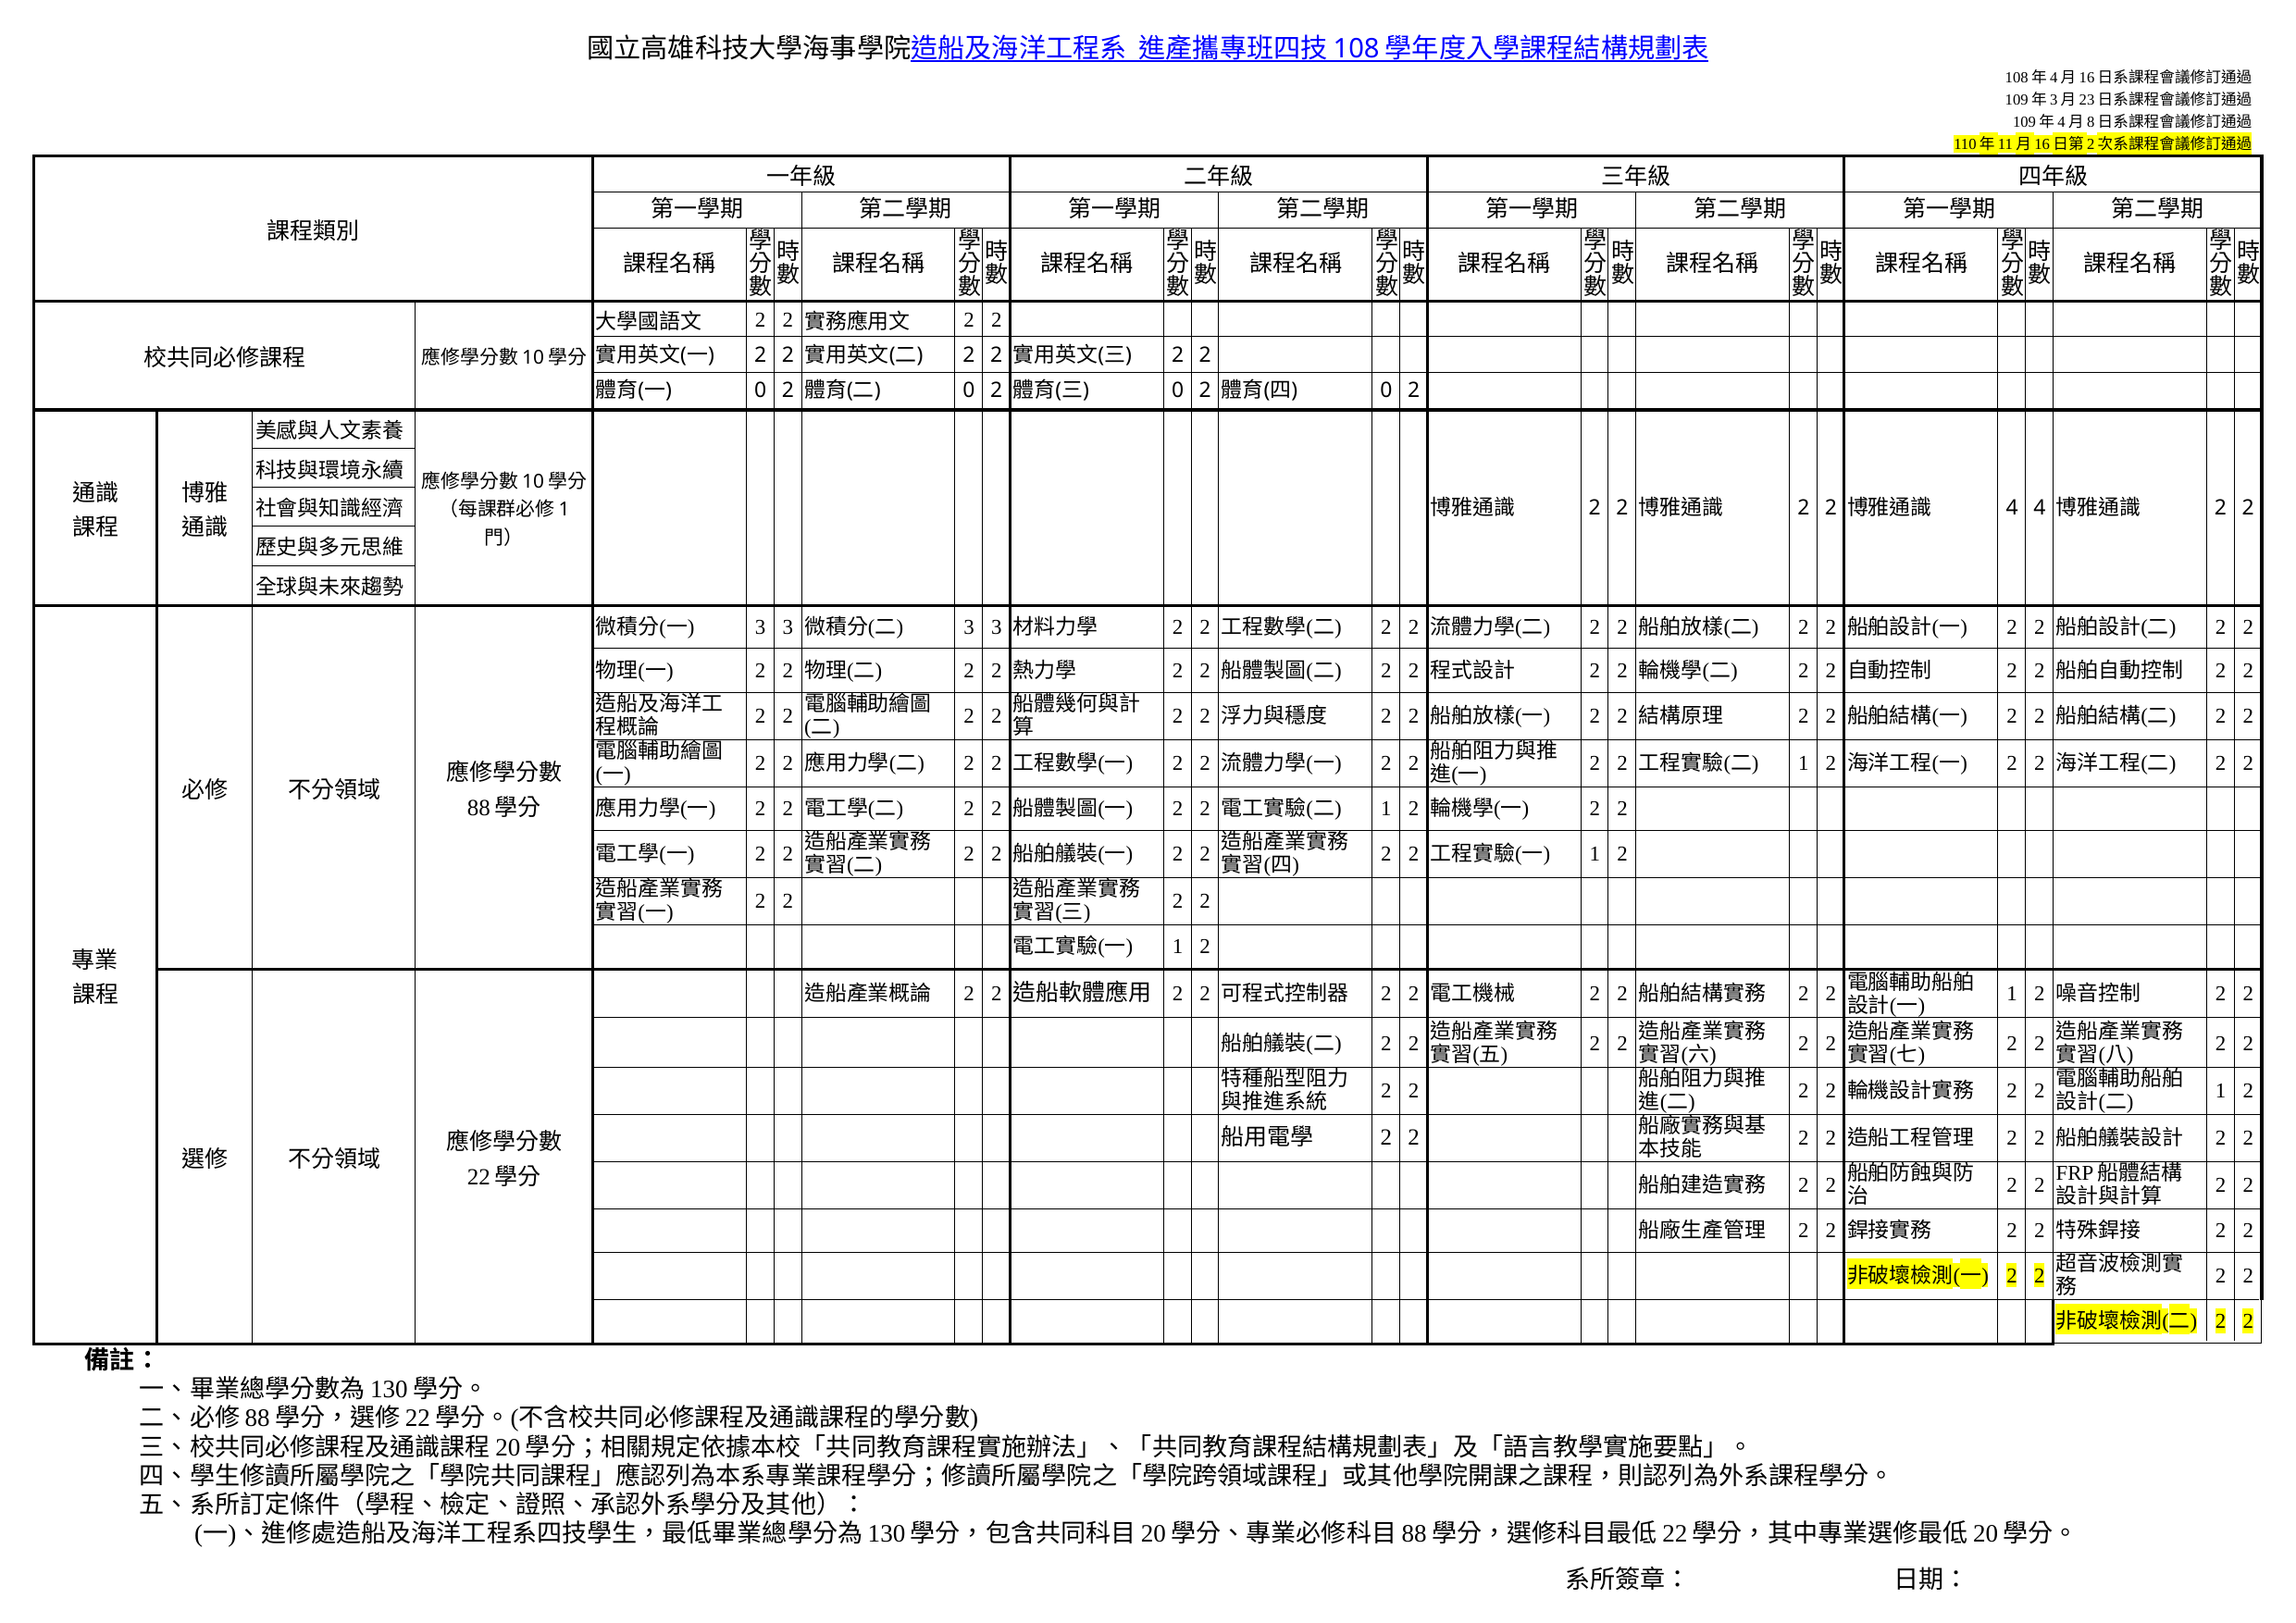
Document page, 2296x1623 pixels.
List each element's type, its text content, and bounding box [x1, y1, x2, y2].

table_cell [1582, 878, 1607, 924]
table_cell 2 [1400, 1018, 1426, 1066]
table_cell [594, 1300, 746, 1343]
table_cell 應修學分數 88學分 [416, 607, 591, 968]
table_cell 輪機學(一) [1429, 787, 1581, 830]
table_cell 2 [2026, 1209, 2053, 1252]
table_cell [1372, 412, 1399, 604]
table_cell [1429, 878, 1581, 924]
table_cell [1429, 1115, 1581, 1160]
table_cell 博雅通識 [1636, 412, 1789, 604]
table_cell [1429, 1068, 1581, 1113]
table_cell 2 [747, 787, 774, 830]
table_cell 2 [1164, 337, 1191, 372]
table_cell [1164, 303, 1191, 336]
table_cell 微積分(二) [802, 607, 954, 648]
table_cell [1790, 1300, 1817, 1343]
table_cell [802, 1253, 954, 1299]
table_cell [1372, 925, 1399, 968]
table_cell 2 [1582, 971, 1607, 1017]
text 109年3月23日系課程會議修訂通過 [43, 87, 2252, 109]
table_cell [1164, 1162, 1191, 1208]
table_cell 2 [1790, 1209, 1817, 1252]
table_cell [2235, 831, 2260, 877]
table_cell [2054, 787, 2206, 830]
table_cell [594, 1115, 746, 1160]
table_cell [1582, 1068, 1607, 1113]
table_cell 博雅通識 [2054, 412, 2206, 604]
table_cell 2 [1372, 971, 1399, 1017]
table_cell 0 [955, 373, 982, 408]
table_cell [1608, 1115, 1635, 1160]
table_cell [1636, 925, 1789, 968]
table_cell 選修 [158, 971, 252, 1343]
table_cell [1818, 925, 1843, 968]
table_cell 2 [1164, 831, 1191, 877]
table_cell 浮力與穩度 [1219, 693, 1371, 738]
table_cell [1192, 1253, 1218, 1299]
table_cell 2 [1400, 740, 1426, 786]
table_cell [1790, 831, 1817, 877]
table_cell 造船產業概論 [802, 971, 954, 1017]
table_cell 2 [775, 693, 801, 738]
table_cell 2 [1818, 740, 1843, 786]
table_cell 2 [1192, 878, 1218, 924]
table_cell [594, 1068, 746, 1113]
table_cell [1011, 1068, 1163, 1113]
table_cell [594, 1018, 746, 1066]
table_cell 2 [955, 740, 982, 786]
table_cell [1429, 1253, 1581, 1299]
table_cell 學分數 [1790, 229, 1817, 300]
table_cell 特種船型阻力與推進系統 [1219, 1068, 1371, 1113]
table_cell 船廠生產管理 [1636, 1209, 1789, 1252]
table_cell 噪音控制 [2054, 971, 2206, 1017]
table_cell [1011, 1253, 1163, 1299]
table_cell 2 [2235, 971, 2260, 1017]
table_cell [1400, 1162, 1426, 1208]
table_cell [802, 1162, 954, 1208]
table_cell 時數 [2235, 229, 2260, 300]
table_cell 2 [1818, 412, 1843, 604]
table_cell 2 [955, 787, 982, 830]
table_cell 2 [1582, 412, 1607, 604]
table_cell 電腦輔助船舶設計(二) [2054, 1068, 2206, 1113]
table_cell [1011, 1209, 1163, 1252]
table_cell 學分數 [1998, 229, 2025, 300]
table_cell FRP船體結構 設計與計算 [2054, 1162, 2206, 1208]
table_cell [1582, 303, 1607, 336]
table_cell 2 [1164, 878, 1191, 924]
table_cell [2054, 337, 2206, 372]
table_cell 2 [1790, 607, 1817, 648]
table_cell 2 [1608, 693, 1635, 738]
table_cell 電腦輔助繪圖(二) [802, 693, 954, 738]
table_cell [1998, 373, 2025, 408]
table_cell [1164, 412, 1191, 604]
table_cell 應用力學(二) [802, 740, 954, 786]
table_cell [747, 1209, 774, 1252]
table_cell 實用英文(三) [1011, 337, 1163, 372]
table_cell 時數 [1400, 229, 1426, 300]
table_cell [955, 1253, 982, 1299]
table_cell 2 [747, 693, 774, 738]
table_cell [2054, 878, 2206, 924]
table_cell 第二學期 [802, 192, 1009, 228]
table_cell 2 [1400, 971, 1426, 1017]
table_cell 2 [1372, 649, 1399, 691]
table_cell [1192, 303, 1218, 336]
text 109年4月8日系課程會議修訂通過 [43, 109, 2252, 131]
table_cell [1636, 831, 1789, 877]
table_cell 電工實驗(一) [1011, 925, 1163, 968]
table_cell 2 [1192, 337, 1218, 372]
table_cell [1192, 1300, 1218, 1343]
table_cell [1818, 373, 1843, 408]
table_cell 2 [1818, 1162, 1843, 1208]
table_cell 特殊銲接 [2054, 1209, 2206, 1252]
table_cell 材料力學 [1011, 607, 1163, 648]
table_cell 學分數 [2207, 229, 2234, 300]
text 國立高雄科技大學海事學院造船及海洋工程系 進產攜專班四技108學年度入學課程結構規劃表 [43, 30, 2252, 65]
table_cell 0 [1372, 373, 1399, 408]
table_cell 2 [2207, 1209, 2234, 1252]
table_cell [1011, 1018, 1163, 1066]
table_cell [1582, 1162, 1607, 1208]
table_cell [1429, 1162, 1581, 1208]
table_cell 輪機設計實務 [1845, 1068, 1997, 1113]
table_cell [1582, 373, 1607, 408]
table_cell [775, 925, 801, 968]
table_cell 通識 課程 [35, 412, 155, 604]
table_cell [1582, 1253, 1607, 1299]
table_cell 2 [1372, 831, 1399, 877]
table_cell [2054, 303, 2206, 336]
table_cell [1790, 1253, 1817, 1299]
table_cell [1429, 373, 1581, 408]
table_cell 2 [955, 337, 982, 372]
table_cell 時數 [775, 229, 801, 300]
table_cell [1582, 1209, 1607, 1252]
table_cell 2 [1790, 1115, 1817, 1160]
table_cell 2 [955, 971, 982, 1017]
table_cell 2 [2207, 607, 2234, 648]
table_cell [594, 971, 746, 1017]
table_cell 2 [775, 878, 801, 924]
table_cell 第一學期 [1011, 192, 1218, 228]
table_cell 實用英文(二) [802, 337, 954, 372]
table_cell 課程名稱 [1429, 229, 1581, 300]
table_cell [1818, 303, 1843, 336]
table_cell 學分數 [747, 229, 774, 300]
table_cell 應用力學(一) [594, 787, 746, 830]
table_cell 體育(二) [802, 373, 954, 408]
table_cell 船用電學 [1219, 1115, 1371, 1160]
table_cell [747, 1162, 774, 1208]
table_cell 1 [1790, 740, 1817, 786]
table_cell 2 [1790, 1018, 1817, 1066]
table_cell 2 [1192, 740, 1218, 786]
table_cell [594, 1162, 746, 1208]
table_cell 2 [1582, 1018, 1607, 1066]
table_cell 船舶艤裝(一) [1011, 831, 1163, 877]
table_cell [1429, 337, 1581, 372]
table_cell 2 [955, 303, 982, 336]
table_cell [1219, 1209, 1371, 1252]
table_cell 時數 [1192, 229, 1218, 300]
table_cell 2 [983, 693, 1009, 738]
table_cell 社會與知識經濟 [253, 488, 415, 526]
table_cell 電腦輔助繪圖(一) [594, 740, 746, 786]
table_cell 2 [1790, 693, 1817, 738]
text 108年4月16日系課程會議修訂通過 [43, 65, 2252, 87]
table_cell [1011, 1115, 1163, 1160]
table_cell 船體製圖(一) [1011, 787, 1163, 830]
table_cell 船舶結構(二) [2054, 693, 2206, 738]
table_cell [775, 1162, 801, 1208]
table_cell 2 [1998, 607, 2025, 648]
table_cell 2 [2207, 1253, 2234, 1299]
table_cell [1429, 1209, 1581, 1252]
table_cell [1790, 373, 1817, 408]
table_cell 3 [983, 607, 1009, 648]
table_cell [1636, 787, 1789, 830]
table_cell 微積分(一) [594, 607, 746, 648]
table_cell 2 [983, 303, 1009, 336]
table_cell 2 [1818, 649, 1843, 691]
table_cell 2 [747, 303, 774, 336]
table_header 課程類別 [35, 157, 591, 300]
table_cell 學分數 [955, 229, 982, 300]
table_cell [1636, 1300, 1789, 1343]
table_cell 船體幾何與計算 [1011, 693, 1163, 738]
table_cell 造船產業實務實習(三) [1011, 878, 1163, 924]
table_cell [802, 1115, 954, 1160]
table_cell [1582, 1115, 1607, 1160]
table_cell 2 [1608, 412, 1635, 604]
table_header 四年級 [1845, 157, 2260, 192]
table_cell [594, 1209, 746, 1252]
table_cell 學分數 [1372, 229, 1399, 300]
table_cell [1372, 337, 1399, 372]
table_cell [1790, 337, 1817, 372]
table_cell 課程名稱 [1636, 229, 1789, 300]
table_cell 造船產業實務實習(四) [1219, 831, 1371, 877]
table_cell 2 [2235, 740, 2260, 786]
table_cell 海洋工程(一) [1845, 740, 1997, 786]
table_cell [1164, 1209, 1191, 1252]
table_cell 非破壞檢測(二) [2054, 1300, 2206, 1343]
table_cell 課程名稱 [594, 229, 746, 300]
table_cell [2026, 878, 2053, 924]
table_cell [2054, 373, 2206, 408]
table_cell 2 [983, 787, 1009, 830]
table_cell 2 [1998, 740, 2025, 786]
text 備註： [85, 1345, 2252, 1375]
table_cell [747, 1115, 774, 1160]
table_cell [1400, 925, 1426, 968]
table_cell 2 [955, 831, 982, 877]
table_cell [1998, 303, 2025, 336]
table_cell [747, 925, 774, 968]
table_cell [2026, 925, 2053, 968]
table_cell [2235, 373, 2260, 408]
table_cell 體育(一) [594, 373, 746, 408]
table_cell [1636, 303, 1789, 336]
table_cell [1219, 878, 1371, 924]
table_cell 2 [2235, 693, 2260, 738]
table_cell [1429, 303, 1581, 336]
table_cell 2 [1790, 1068, 1817, 1113]
table_cell 大學國語文 [594, 303, 746, 336]
table_cell [983, 1209, 1009, 1252]
table_cell [983, 1162, 1009, 1208]
table_cell 海洋工程(二) [2054, 740, 2206, 786]
table_cell [747, 1300, 774, 1343]
table_cell 2 [1372, 1068, 1399, 1113]
table_cell 2 [1164, 607, 1191, 648]
table_cell 物理(一) [594, 649, 746, 691]
table_cell [955, 1115, 982, 1160]
table_cell 2 [955, 693, 982, 738]
table_cell 2 [2026, 693, 2053, 738]
table_cell 2 [1608, 1018, 1635, 1066]
table_cell [1998, 831, 2025, 877]
table_cell [594, 412, 746, 604]
table_cell [1400, 1253, 1426, 1299]
table_cell 2 [2026, 740, 2053, 786]
table_cell 課程名稱 [2054, 229, 2206, 300]
table_cell [802, 925, 954, 968]
table_cell 2 [1790, 649, 1817, 691]
table_cell 4 [1998, 412, 2025, 604]
table_cell 2 [1192, 373, 1218, 408]
table_cell [1192, 1068, 1218, 1113]
table_cell [2207, 373, 2234, 408]
table_cell 2 [775, 787, 801, 830]
table_cell 電工學(二) [802, 787, 954, 830]
table_cell [1608, 337, 1635, 372]
table_cell [1011, 412, 1163, 604]
table_cell 2 [1192, 693, 1218, 738]
table_cell 2 [1400, 373, 1426, 408]
table_cell 2 [983, 649, 1009, 691]
table_cell 實務應用文 [802, 303, 954, 336]
table_cell 2 [1400, 1068, 1426, 1113]
table_cell [1845, 373, 1997, 408]
table_cell 2 [2207, 1018, 2234, 1066]
table_cell [983, 412, 1009, 604]
table_cell 2 [747, 337, 774, 372]
table_cell [1608, 1300, 1635, 1343]
table_cell 2 [2235, 1115, 2260, 1160]
table_cell 熱力學 [1011, 649, 1163, 691]
table_cell [2207, 337, 2234, 372]
table_cell 2 [1164, 971, 1191, 1017]
table_cell 2 [1582, 787, 1607, 830]
table_cell [1845, 831, 1997, 877]
table_cell 超音波檢測實務 [2054, 1253, 2206, 1299]
table_cell [2235, 303, 2260, 336]
table_cell [1818, 831, 1843, 877]
table_cell 船舶設計(一) [1845, 607, 1997, 648]
table_cell [1400, 412, 1426, 604]
table_cell 2 [2207, 740, 2234, 786]
table_cell [1219, 303, 1371, 336]
table_cell 4 [2026, 412, 2053, 604]
table_cell [1164, 1253, 1191, 1299]
table_cell [775, 1300, 801, 1343]
table_cell [1636, 337, 1789, 372]
table_cell [955, 412, 982, 604]
table_cell [1219, 1162, 1371, 1208]
table_cell 2 [747, 831, 774, 877]
table_cell 2 [1372, 607, 1399, 648]
text (一)、進修處造船及海洋工程系四技學生，最低畢業總學分為130學分，包含共同科目20學分、專業必修科目88學分，選修科目最低22學分，其中專業選修最低20學分。 [194, 1519, 2252, 1548]
table_cell 2 [1998, 1253, 2025, 1299]
table_cell 2 [2026, 1018, 2053, 1066]
table_cell 2 [2235, 412, 2260, 604]
table_cell 必修 [158, 607, 252, 968]
table_cell 2 [1608, 787, 1635, 830]
table_cell [1845, 878, 1997, 924]
table_cell [1192, 1209, 1218, 1252]
table_cell 學分數 [1582, 229, 1607, 300]
table_cell 造船產業實務實習(二) [802, 831, 954, 877]
table_cell 2 [983, 740, 1009, 786]
table_cell [1192, 1115, 1218, 1160]
table_cell 2 [2235, 1162, 2260, 1208]
table_cell 2 [775, 740, 801, 786]
table_cell [2026, 337, 2053, 372]
table_cell 電腦輔助船舶設計(一) [1845, 971, 1997, 1017]
table_cell [983, 925, 1009, 968]
table_cell [1372, 1300, 1399, 1343]
table_cell 2 [1998, 1068, 2025, 1113]
table_cell [1164, 1018, 1191, 1066]
table_cell [1845, 787, 1997, 830]
table_cell [1429, 1300, 1581, 1343]
table_cell [802, 1018, 954, 1066]
table_cell 科技與環境永續 [253, 449, 415, 487]
table_cell [1998, 878, 2025, 924]
table_cell 校共同必修課程 [35, 303, 415, 408]
table_cell 2 [2235, 1018, 2260, 1066]
table_cell [1790, 878, 1817, 924]
table_cell [1998, 1300, 2025, 1343]
table_cell [1790, 303, 1817, 336]
table_cell [955, 1068, 982, 1113]
table_cell [1636, 1253, 1789, 1299]
table_cell 輪機學(二) [1636, 649, 1789, 691]
table_cell [1845, 925, 1997, 968]
table_cell 2 [1998, 1018, 2025, 1066]
table_cell 第二學期 [1219, 192, 1426, 228]
table_cell [1192, 1018, 1218, 1066]
table_cell 工程實驗(一) [1429, 831, 1581, 877]
table_cell 船舶放樣(二) [1636, 607, 1789, 648]
table_cell 2 [747, 649, 774, 691]
table_cell 電工學(一) [594, 831, 746, 877]
table_cell [1372, 1253, 1399, 1299]
table_cell 2 [2206, 1300, 2234, 1343]
table_cell [1372, 878, 1399, 924]
table_cell [1219, 412, 1371, 604]
table_cell [1998, 925, 2025, 968]
table_cell 2 [1164, 787, 1191, 830]
table_cell [2054, 831, 2206, 877]
table_cell [983, 1115, 1009, 1160]
table_cell 2 [1164, 649, 1191, 691]
table_cell 1 [1372, 787, 1399, 830]
table_cell 2 [1818, 971, 1843, 1017]
text 一、畢業總學分數為130學分。 [140, 1375, 2252, 1404]
table_cell 工程實驗(二) [1636, 740, 1789, 786]
table_cell [955, 1209, 982, 1252]
table_cell [1582, 1300, 1607, 1343]
table_cell 工程數學(一) [1011, 740, 1163, 786]
table_cell [775, 1068, 801, 1113]
table_cell 學分數 [1164, 229, 1191, 300]
table_cell [594, 1253, 746, 1299]
table_cell 2 [1818, 693, 1843, 738]
table_cell [1219, 1300, 1371, 1343]
table_cell 2 [983, 373, 1009, 408]
table_cell 時數 [1608, 229, 1635, 300]
table_cell 2 [775, 373, 801, 408]
table_cell 體育(三) [1011, 373, 1163, 408]
table_cell 課程名稱 [1219, 229, 1371, 300]
table_cell 船舶結構實務 [1636, 971, 1789, 1017]
table_cell 2 [2207, 649, 2234, 691]
table_cell 2 [1608, 971, 1635, 1017]
table_cell [2235, 925, 2260, 968]
table_cell [2207, 303, 2234, 336]
table_cell [1818, 1253, 1843, 1299]
table_cell 2 [1400, 787, 1426, 830]
table_cell 應修學分數10學分 [416, 303, 591, 408]
table_cell [1608, 1253, 1635, 1299]
table_cell [955, 1162, 982, 1208]
table_cell 2 [1164, 693, 1191, 738]
table_cell 2 [983, 971, 1009, 1017]
table_cell 2 [2207, 693, 2234, 738]
table_cell 2 [955, 649, 982, 691]
table_cell 3 [747, 607, 774, 648]
table_cell [802, 1209, 954, 1252]
table_cell [955, 1300, 982, 1343]
table_cell 流體力學(二) [1429, 607, 1581, 648]
table_cell 2 [2235, 1209, 2260, 1252]
table_cell 2 [1998, 693, 2025, 738]
table_cell [983, 878, 1009, 924]
table_cell [1164, 1115, 1191, 1160]
table_cell [1011, 303, 1163, 336]
table_cell [2026, 373, 2053, 408]
table_cell 第一學期 [594, 192, 801, 228]
table_cell 時數 [2026, 229, 2053, 300]
table_cell 造船及海洋工程概論 [594, 693, 746, 738]
table_cell 2 [983, 337, 1009, 372]
table_cell 2 [2235, 649, 2260, 691]
table_cell 2 [2235, 1068, 2260, 1113]
table_cell 造船工程管理 [1845, 1115, 1997, 1160]
table_cell 體育(四) [1219, 373, 1371, 408]
table_cell [1372, 303, 1399, 336]
table_cell 造船產業實務實習(六) [1636, 1018, 1789, 1066]
table_cell 2 [2207, 1115, 2234, 1160]
table_cell 2 [775, 649, 801, 691]
table_cell 自動控制 [1845, 649, 1997, 691]
table_cell 2 [747, 878, 774, 924]
table_cell 造船產業實務實習(五) [1429, 1018, 1581, 1066]
table_cell [1429, 925, 1581, 968]
table_cell [1608, 303, 1635, 336]
table_cell [1818, 337, 1843, 372]
table_cell 2 [1818, 1115, 1843, 1160]
table_cell [1818, 1300, 1843, 1343]
table_cell [1400, 303, 1426, 336]
table_cell 2 [1818, 1068, 1843, 1113]
table_cell [2235, 337, 2260, 372]
table_cell 結構原理 [1636, 693, 1789, 738]
table_cell [2207, 831, 2234, 877]
table_cell 2 [1818, 607, 1843, 648]
table_cell [802, 412, 954, 604]
table_cell 博雅通識 [1845, 412, 1997, 604]
table_cell 2 [1998, 1209, 2025, 1252]
text 四、學生修讀所屬學院之「學院共同課程」應認列為本系專業課程學分；修讀所屬學院之「學院跨領域課程」或其他學院開課之課程，則認列為外系課程學分。 [140, 1461, 2252, 1491]
table_cell 課程名稱 [1845, 229, 1997, 300]
table_cell 博雅 通識 [158, 412, 252, 604]
table_cell 2 [2207, 971, 2234, 1017]
table_cell [802, 1300, 954, 1343]
table_cell 應修學分數10學分 （每課群必修1門） [416, 412, 591, 604]
table_cell 2 [2026, 971, 2053, 1017]
table_cell [955, 925, 982, 968]
table_cell [1219, 1253, 1371, 1299]
table_cell [1011, 1300, 1163, 1343]
table_cell [1164, 1300, 1191, 1343]
table_cell [1011, 1162, 1163, 1208]
table_cell 第一學期 [1845, 192, 2053, 228]
table_cell [1582, 337, 1607, 372]
table_cell [1845, 303, 1997, 336]
table_cell 電工機械 [1429, 971, 1581, 1017]
table_header 三年級 [1429, 157, 1843, 192]
table_cell 1 [2207, 1068, 2234, 1113]
table_cell [1372, 1209, 1399, 1252]
table_cell [2207, 878, 2234, 924]
table_cell 2 [1790, 1162, 1817, 1208]
table_header 一年級 [594, 157, 1009, 192]
table_cell [955, 878, 982, 924]
table_cell [747, 1018, 774, 1066]
table_cell 2 [2026, 1115, 2053, 1160]
table_cell 專業 課程 [35, 607, 155, 1343]
table_cell [802, 1068, 954, 1113]
table_cell [1845, 337, 1997, 372]
table_cell [983, 1253, 1009, 1299]
table_cell 非破壞檢測(一) [1845, 1253, 1997, 1299]
table_cell 2 [1608, 649, 1635, 691]
table_cell 造船產業實務實習(七) [1845, 1018, 1997, 1066]
table_cell 船舶自動控制 [2054, 649, 2206, 691]
table_cell 2 [1192, 831, 1218, 877]
table_cell 課程名稱 [802, 229, 954, 300]
table_cell 2 [1790, 412, 1817, 604]
table_cell 2 [2207, 412, 2234, 604]
table_cell 2 [1192, 607, 1218, 648]
table_cell [2207, 787, 2234, 830]
table_cell [802, 878, 954, 924]
table_cell 1 [1998, 971, 2025, 1017]
table_cell 2 [1400, 693, 1426, 738]
table_cell 船體製圖(二) [1219, 649, 1371, 691]
table_cell [1845, 1300, 1997, 1343]
table_cell [1608, 1162, 1635, 1208]
table_cell [1998, 787, 2025, 830]
table_cell 船舶阻力與推進(二) [1636, 1068, 1789, 1113]
table_cell 船舶設計(二) [2054, 607, 2206, 648]
table_cell 造船軟體應用 [1011, 971, 1163, 1017]
table_cell 博雅通識 [1429, 412, 1581, 604]
table_cell 歷史與多元思維 [253, 527, 415, 565]
table_cell 船舶防蝕與防治 [1845, 1162, 1997, 1208]
table_cell 2 [1192, 971, 1218, 1017]
table_cell [1608, 373, 1635, 408]
table_cell [2235, 787, 2260, 830]
table_cell [2054, 925, 2206, 968]
table_cell 2 [1192, 787, 1218, 830]
table_cell 2 [1164, 740, 1191, 786]
table_cell 船舶艤裝設計 [2054, 1115, 2206, 1160]
table_cell 2 [983, 831, 1009, 877]
table_cell [1400, 1209, 1426, 1252]
table_cell [2207, 925, 2234, 968]
table_cell 2 [1400, 1115, 1426, 1160]
table_cell 課程名稱 [1011, 229, 1163, 300]
table_cell [1790, 925, 1817, 968]
table_cell [983, 1068, 1009, 1113]
table_cell [1192, 1162, 1218, 1208]
table_cell [1636, 878, 1789, 924]
table_cell 2 [775, 831, 801, 877]
table_cell 2 [2235, 607, 2260, 648]
table_cell 2 [1192, 925, 1218, 968]
table_cell 美感與人文素養 [253, 412, 415, 448]
table_cell [1818, 787, 1843, 830]
table_cell [1608, 1068, 1635, 1113]
table_cell [1608, 878, 1635, 924]
table_cell 流體力學(一) [1219, 740, 1371, 786]
table_cell 可程式控制器 [1219, 971, 1371, 1017]
table_cell 船舶阻力與推進(一) [1429, 740, 1581, 786]
table_cell 0 [747, 373, 774, 408]
table_cell [1998, 337, 2025, 372]
table_cell [1790, 787, 1817, 830]
table_header 二年級 [1011, 157, 1426, 192]
table_cell [775, 1253, 801, 1299]
table_cell 2 [1582, 740, 1607, 786]
table_cell 2 [775, 337, 801, 372]
text 三、校共同必修課程及通識課程20學分；相關規定依據本校「共同教育課程實施辦法」、「共同教育課程結構規劃表」及「語言教學實施要點」。 [140, 1432, 2252, 1461]
table_cell 造船產業實務實習(一) [594, 878, 746, 924]
table_cell 2 [2235, 1253, 2260, 1299]
table_cell 2 [747, 740, 774, 786]
table_cell 2 [2234, 1299, 2261, 1343]
table_cell 工程數學(二) [1219, 607, 1371, 648]
table_cell [594, 925, 746, 968]
table_cell 2 [2207, 1162, 2234, 1208]
table_cell 2 [1608, 607, 1635, 648]
table_cell 1 [1582, 831, 1607, 877]
table_cell 1 [1164, 925, 1191, 968]
table_cell 2 [2026, 1068, 2053, 1113]
table_cell 2 [1582, 607, 1607, 648]
table_cell [1219, 925, 1371, 968]
table_cell [983, 1300, 1009, 1343]
table_cell [1636, 373, 1789, 408]
table_cell 2 [2026, 607, 2053, 648]
table_cell [983, 1018, 1009, 1066]
table_cell 2 [1818, 1018, 1843, 1066]
table_cell 造船產業實務實習(八) [2054, 1018, 2206, 1066]
table_cell [1192, 412, 1218, 604]
table_cell [1372, 1162, 1399, 1208]
table_cell [775, 1018, 801, 1066]
table_cell 不分領域 [253, 971, 415, 1343]
table_cell 時數 [983, 229, 1009, 300]
table_cell [2026, 303, 2053, 336]
table_cell [2026, 831, 2053, 877]
table_cell [2235, 878, 2260, 924]
table_cell [1608, 925, 1635, 968]
table_cell 2 [1608, 740, 1635, 786]
table_cell 2 [1372, 1018, 1399, 1066]
table_cell 2 [1372, 693, 1399, 738]
table_cell 第二學期 [1636, 192, 1843, 228]
table_cell [1608, 1209, 1635, 1252]
table_cell 電工實驗(二) [1219, 787, 1371, 830]
table_cell 2 [1400, 649, 1426, 691]
table_cell 2 [1818, 1209, 1843, 1252]
table_cell 2 [2026, 649, 2053, 691]
table_cell 3 [775, 607, 801, 648]
table_cell 船廠實務與基本技能 [1636, 1115, 1789, 1160]
table_cell 2 [1998, 1115, 2025, 1160]
table_cell 船舶放樣(一) [1429, 693, 1581, 738]
table_cell 物理(二) [802, 649, 954, 691]
table_cell 2 [1372, 740, 1399, 786]
table_cell 應修學分數 22學分 [416, 971, 591, 1343]
table_cell 實用英文(一) [594, 337, 746, 372]
table_cell 2 [1400, 831, 1426, 877]
table_cell [747, 1253, 774, 1299]
table_cell 0 [1164, 373, 1191, 408]
table_cell 2 [775, 303, 801, 336]
table_cell 2 [1582, 693, 1607, 738]
table_cell [747, 971, 774, 1017]
text 五、系所訂定條件（學程、檢定、證照、承認外系學分及其他）： [140, 1491, 2252, 1519]
table_cell 2 [1998, 1162, 2025, 1208]
table_cell [955, 1018, 982, 1066]
table_cell 銲接實務 [1845, 1209, 1997, 1252]
table_cell 2 [1192, 649, 1218, 691]
table_cell 第一學期 [1429, 192, 1635, 228]
table_cell 2 [1372, 1115, 1399, 1160]
table_cell 2 [1790, 971, 1817, 1017]
table_cell 全球與未來趨勢 [253, 566, 415, 604]
table_cell 第二學期 [2054, 192, 2260, 228]
table_cell [1400, 337, 1426, 372]
table_cell [775, 1115, 801, 1160]
table_cell 2 [1400, 607, 1426, 648]
table_cell 船舶結構(一) [1845, 693, 1997, 738]
table_cell 2 [2026, 1162, 2053, 1208]
table_cell [775, 412, 801, 604]
table_cell 時數 [1818, 229, 1843, 300]
table_cell [1219, 337, 1371, 372]
table_cell 船舶建造實務 [1636, 1162, 1789, 1208]
table_cell 2 [1998, 649, 2025, 691]
table_cell 2 [1608, 831, 1635, 877]
table_cell [747, 412, 774, 604]
table_cell [2026, 1300, 2052, 1343]
table_cell 2 [1582, 649, 1607, 691]
table_cell [1582, 925, 1607, 968]
table_cell [747, 1068, 774, 1113]
table_cell 3 [955, 607, 982, 648]
table_cell [2026, 787, 2053, 830]
table_cell [775, 1209, 801, 1252]
table_cell [1400, 878, 1426, 924]
table_cell 2 [2026, 1253, 2053, 1299]
table_cell 不分領域 [253, 607, 415, 968]
table_cell [1818, 878, 1843, 924]
table_cell [775, 971, 801, 1017]
table_cell [1164, 1068, 1191, 1113]
table_cell [1400, 1300, 1426, 1343]
text 110年11月16日第2次系課程會議修訂通過 [43, 131, 2252, 155]
table_cell 船舶艤裝(二) [1219, 1018, 1371, 1066]
text 二、必修88學分，選修22學分。(不含校共同必修課程及通識課程的學分數) [140, 1404, 2252, 1432]
table_cell 程式設計 [1429, 649, 1581, 691]
